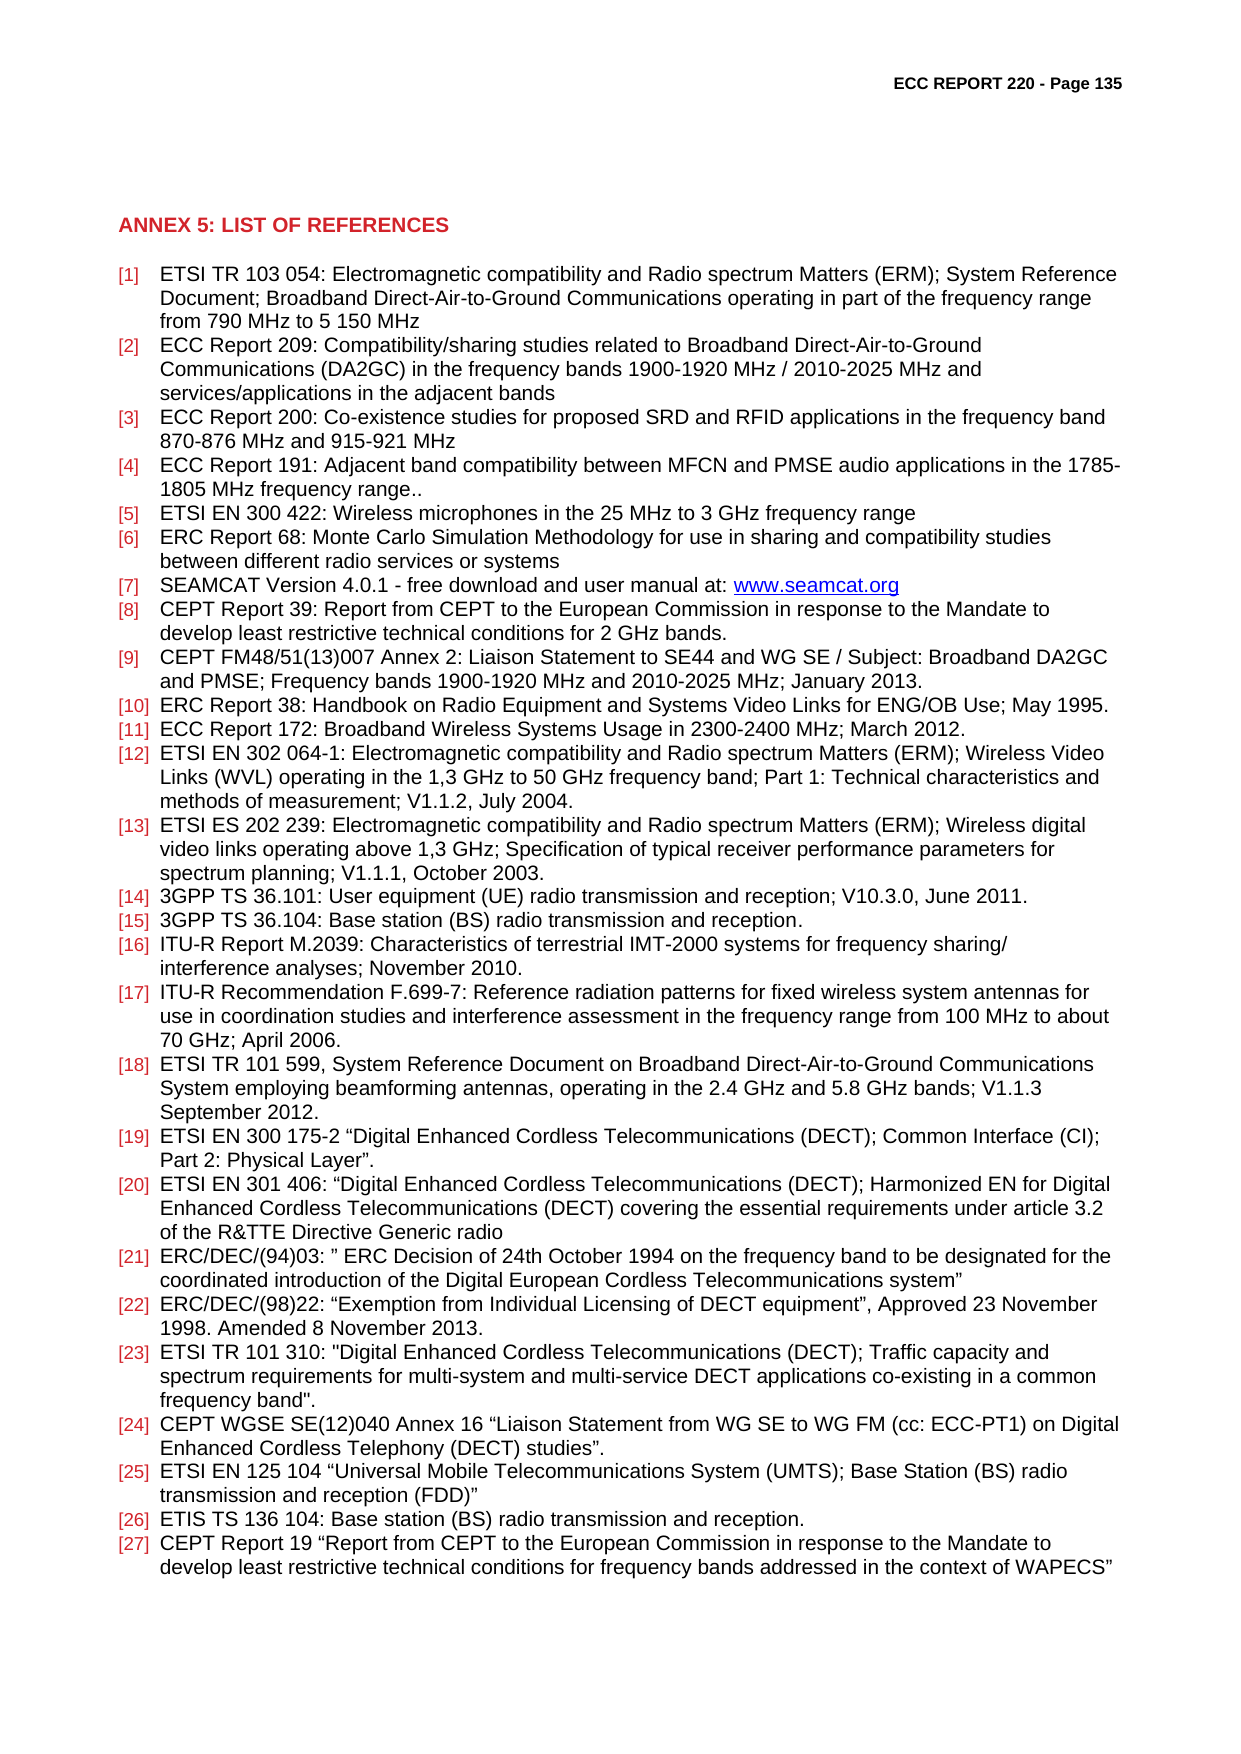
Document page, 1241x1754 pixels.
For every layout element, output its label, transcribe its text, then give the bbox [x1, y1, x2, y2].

text ERC/DEC/(98)22: “Exemption from Individual Licensing of DECT equipment”, Approved 23 November 1998. Amended 8 November 2013. [118, 1292, 1122, 1339]
text ECC Report 172: Broadband Wireless Systems Usage in 2300-2400 MHz; March 2012. [118, 717, 1122, 741]
text ETSI ES 202 239: Electromagnetic compatibility and Radio spectrum Matters (ERM); Wireless digital video links operating above 1,3 GHz; Specification of typical receiver performance parameters for spectrum planning; V1.1.1, October 2003. [118, 812, 1122, 884]
subtitle List of references [118, 212, 1122, 236]
text CEPT Report 39: Report from CEPT to the European Commission in response to the Mandate to develop least restrictive technical conditions for 2 GHz bands. [118, 597, 1122, 645]
text 3GPP TS 36.101: User equipment (UE) radio transmission and reception; V10.3.0, June 2011. [118, 884, 1122, 908]
text ITU-R Report M.2039: Characteristics of terrestrial IMT-2000 systems for frequency sharing/ interference analyses; November 2010. [118, 932, 1122, 980]
text ETSI EN 125 104 “Universal Mobile Telecommunications System (UMTS); Base Station (BS) radio transmission and reception (FDD)” [118, 1459, 1122, 1507]
text CEPT FM48/51(13)007 Annex 2: Liaison Statement to SE44 and WG SE / Subject: Broadband DA2GC and PMSE; Frequency bands 1900-1920 MHz and 2010-2025 MHz; January 2013. [118, 645, 1122, 693]
text ERC Report 38: Handbook on Radio Equipment and Systems Video Links for ENG/OB Use; May 1995. [118, 693, 1122, 717]
text ITU-R Recommendation F.699-7: Reference radiation patterns for fixed wireless system antennas for use in coordination studies and interference assessment in the frequency range from 100 MHz to about 70 GHz; April 2006. [118, 980, 1122, 1052]
text ETSI TR 103 054: Electromagnetic compatibility and Radio spectrum Matters (ERM); System Reference Document; Broadband Direct-Air-to-Ground Communications operating in part of the frequency range from 790 MHz to 5 150 MHz [118, 261, 1122, 333]
text ETSI EN 300 422: Wireless microphones in the 25 MHz to 3 GHz frequency range [118, 501, 1122, 525]
text CEPT Report 19 “Report from CEPT to the European Commission in response to the Mandate to develop least restrictive technical conditions for frequency bands addressed in the context of WAPECS” [118, 1531, 1122, 1579]
text ECC Report 209: Compatibility/sharing studies related to Broadband Direct-Air-to-Ground Communications (DA2GC) in the frequency bands 1900-1920 MHz / 2010-2025 MHz and services/applications in the adjacent bands [118, 333, 1122, 405]
text 3GPP TS 36.104: Base station (BS) radio transmission and reception. [118, 908, 1122, 932]
text ERC/DEC/(94)03: ” ERC Decision of 24th October 1994 on the frequency band to be designated for the coordinated introduction of the Digital European Cordless Telecommunications system” [118, 1244, 1122, 1292]
text ETSI TR 101 599, System Reference Document on Broadband Direct-Air-to-Ground Communications System employing beamforming antennas, operating in the 2.4 GHz and 5.8 GHz bands; V1.1.3 September 2012. [118, 1052, 1122, 1124]
text SEAMCAT Version 4.0.1 - free download and user manual at: www.seamcat.org [118, 573, 1122, 597]
text CEPT WGSE SE(12)040 Annex 16 “Liaison Statement from WG SE to WG FM (cc: ECC-PT1) on Digital Enhanced Cordless Telephony (DECT) studies”. [118, 1411, 1122, 1459]
text ECC Report 191: Adjacent band compatibility between MFCN and PMSE audio applications in the 1785-1805 MHz frequency range.. [118, 453, 1122, 501]
text ETSI EN 300 175-2 “Digital Enhanced Cordless Telecommunications (DECT); Common Interface (CI); Part 2: Physical Layer”. [118, 1124, 1122, 1172]
text ECC Report 200: Co-existence studies for proposed SRD and RFID applications in the frequency band 870-876 MHz and 915-921 MHz [118, 405, 1122, 453]
text ETIS TS 136 104: Base station (BS) radio transmission and reception. [118, 1507, 1122, 1531]
text ETSI TR 101 310: "Digital Enhanced Cordless Telecommunications (DECT); Traffic capacity and spectrum requirements for multi-system and multi-service DECT applications co-existing in a common frequency band". [118, 1339, 1122, 1411]
text ETSI EN 301 406: “Digital Enhanced Cordless Telecommunications (DECT); Harmonized EN for Digital Enhanced Cordless Telecommunications (DECT) covering the essential requirements under article 3.2 of the R&TTE Directive Generic radio [118, 1172, 1122, 1244]
text ERC Report 68: Monte Carlo Simulation Methodology for use in sharing and compatibility studies between different radio services or systems [118, 525, 1122, 573]
text ETSI EN 302 064-1: Electromagnetic compatibility and Radio spectrum Matters (ERM); Wireless Video Links (WVL) operating in the 1,3 GHz to 50 GHz frequency band; Part 1: Technical characteristics and methods of measurement; V1.1.2, July 2004. [118, 741, 1122, 812]
